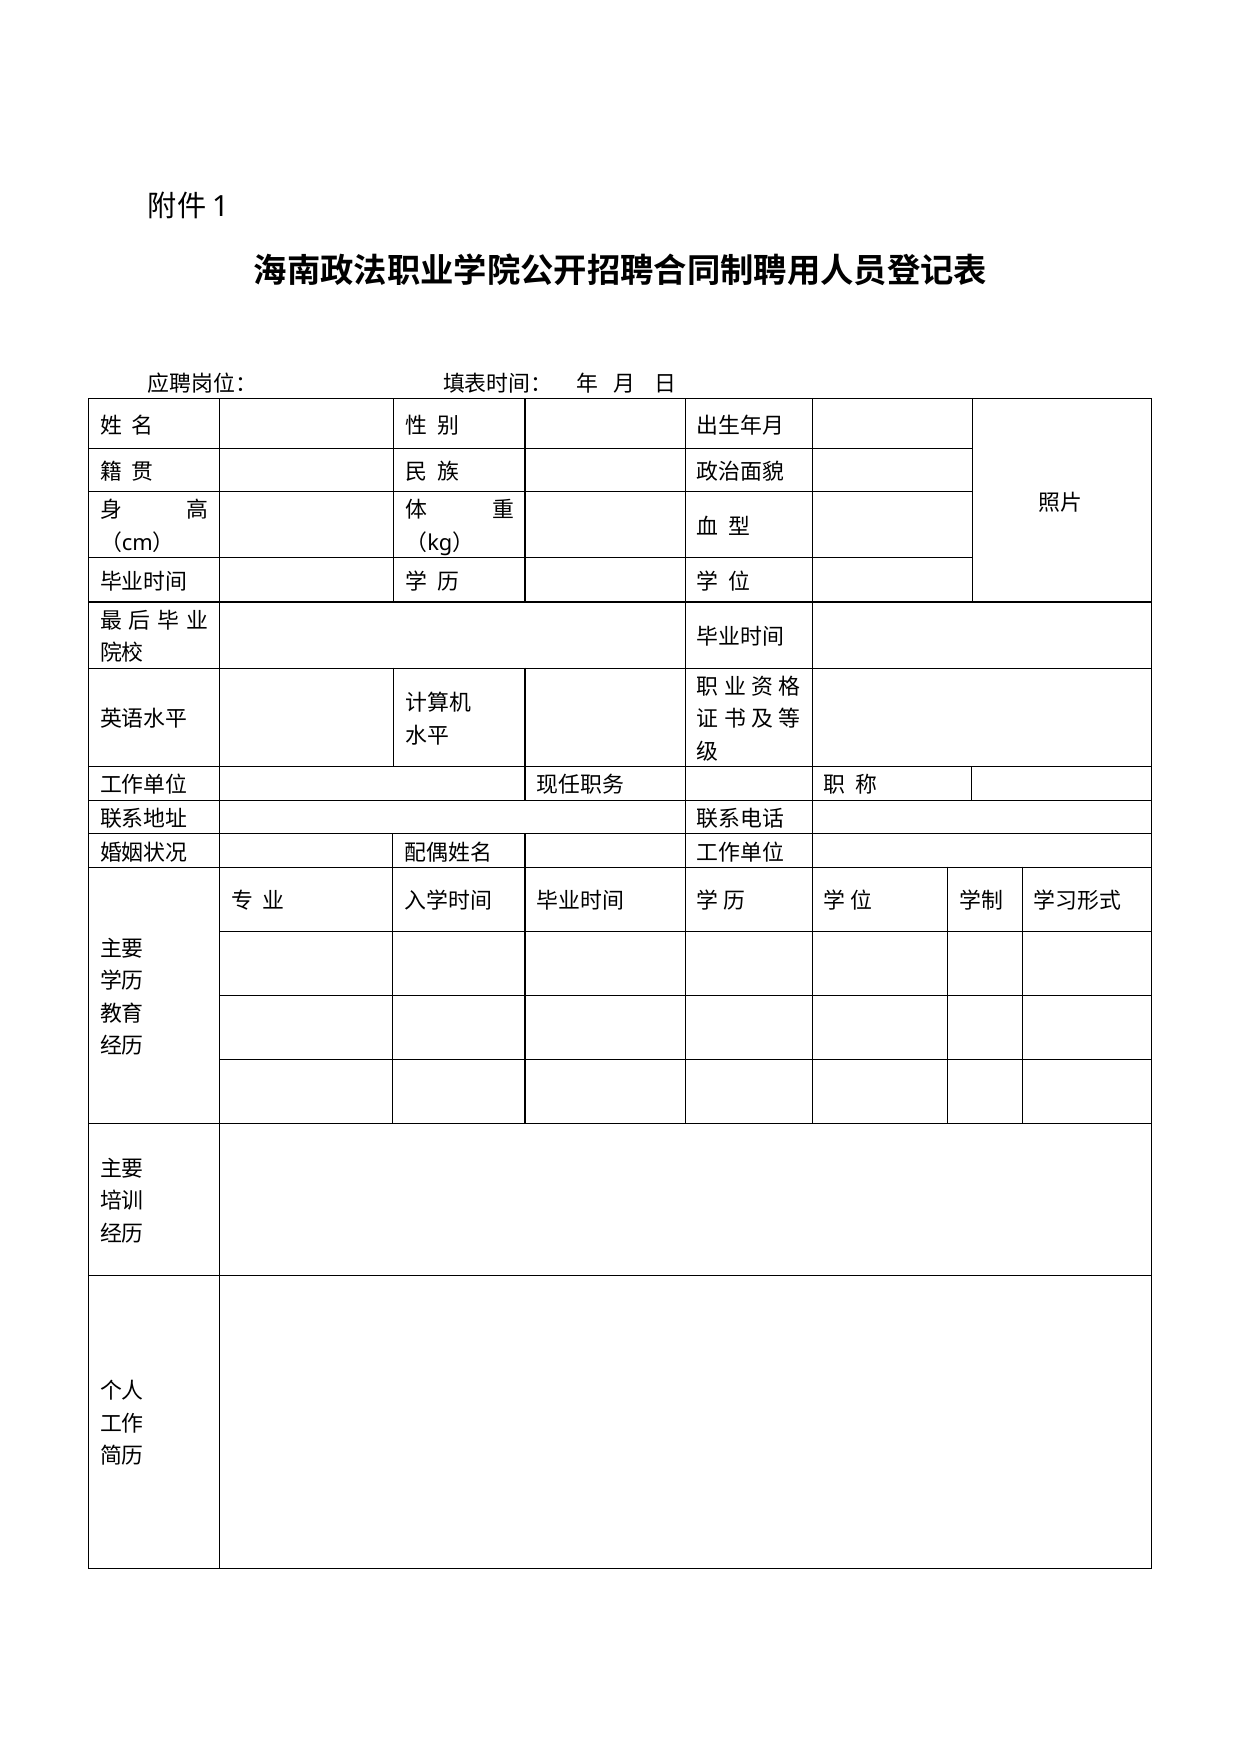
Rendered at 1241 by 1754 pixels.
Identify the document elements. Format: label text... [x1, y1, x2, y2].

table_cell [686, 1060, 812, 1123]
table_cell [526, 932, 685, 995]
table_cell [686, 996, 812, 1059]
table_cell [972, 767, 1151, 799]
table_cell 毕业时间 [89, 558, 219, 601]
table_cell [1023, 996, 1151, 1059]
table_cell 学 历 [686, 868, 812, 931]
table_cell 个人 工作 简历 [89, 1276, 219, 1568]
table_cell 主要 培训 经历 [89, 1124, 219, 1274]
table_cell 学习形式 [1023, 868, 1151, 931]
table_cell 民 族 [394, 449, 524, 491]
table_header 性 别 [394, 399, 524, 448]
table_cell 学 历 [394, 558, 524, 601]
table_cell 籍 贯 [89, 449, 219, 491]
table_cell [220, 932, 392, 995]
table_cell [526, 996, 685, 1059]
table_cell [393, 1060, 524, 1123]
table_cell [948, 996, 1022, 1059]
table_cell [813, 603, 1151, 667]
table_cell [220, 1124, 1151, 1274]
table_cell [220, 834, 392, 867]
table_cell [526, 558, 685, 601]
table_cell [813, 558, 972, 601]
table_cell 配偶姓名 [393, 834, 524, 867]
table_cell [526, 449, 685, 491]
table_cell 联系电话 [686, 801, 812, 833]
table_cell [220, 1276, 1151, 1568]
table_cell [948, 1060, 1022, 1123]
table_cell [526, 669, 685, 766]
table_cell [813, 1060, 947, 1123]
table_cell [813, 492, 972, 557]
table_cell [813, 669, 1151, 766]
table_cell [220, 449, 393, 491]
table_cell 联系地址 [89, 801, 219, 833]
table_cell 英语水平 [89, 669, 219, 766]
table_cell [813, 996, 947, 1059]
table_cell 毕业时间 [526, 868, 685, 931]
table_header 照片 [973, 399, 1151, 601]
table_cell [220, 669, 393, 766]
table_header [220, 399, 393, 448]
table_header [526, 399, 685, 448]
table_cell 现任职务 [526, 767, 685, 799]
table_cell 学制 [948, 868, 1022, 931]
table_cell [1023, 932, 1151, 995]
table_cell 体重（kg） [394, 492, 524, 557]
table_cell 身高（cm） [89, 492, 219, 557]
table_cell 政治面貌 [686, 449, 812, 491]
table_cell 职业资格证书及等级 [686, 669, 812, 766]
table_cell [813, 449, 972, 491]
table_cell 职 称 [813, 767, 971, 799]
table_header 姓 名 [89, 399, 219, 448]
table_cell [813, 932, 947, 995]
table_cell [220, 1060, 392, 1123]
table_cell 学 位 [813, 868, 947, 931]
table_cell 最后毕业院校 [89, 603, 219, 667]
table_cell [220, 801, 685, 833]
table_header [813, 399, 972, 448]
table_cell 工作单位 [89, 767, 219, 799]
table_cell [526, 492, 685, 557]
table_cell [813, 834, 1151, 867]
table_cell [220, 996, 392, 1059]
table_cell [220, 558, 393, 601]
table_cell 血 型 [686, 492, 812, 557]
table_cell [813, 801, 1151, 833]
table_cell [948, 932, 1022, 995]
table_cell 工作单位 [686, 834, 812, 867]
table_cell [220, 492, 393, 557]
text 应聘岗位： 填表时间： 年 月 日 [148, 366, 1092, 398]
table_cell [393, 932, 524, 995]
table_cell [220, 767, 524, 799]
table_cell [220, 603, 685, 667]
table_cell 毕业时间 [686, 603, 812, 667]
table_cell [526, 1060, 685, 1123]
table_cell 学 位 [686, 558, 812, 601]
table_cell 专 业 [220, 868, 392, 931]
table_cell 计算机 水平 [394, 669, 524, 766]
text 附件1 [148, 171, 1092, 236]
table_cell [526, 834, 685, 867]
table_cell 主要 学历 教育 经历 [89, 868, 219, 1123]
table_header 出生年月 [686, 399, 812, 448]
table_cell [686, 932, 812, 995]
table_cell [1023, 1060, 1151, 1123]
table_cell 婚姻状况 [89, 834, 219, 867]
table_cell [393, 996, 524, 1059]
table_cell 入学时间 [393, 868, 524, 931]
text 海南政法职业学院公开招聘合同制聘用人员登记表 [148, 236, 1092, 301]
table_cell [686, 767, 812, 799]
